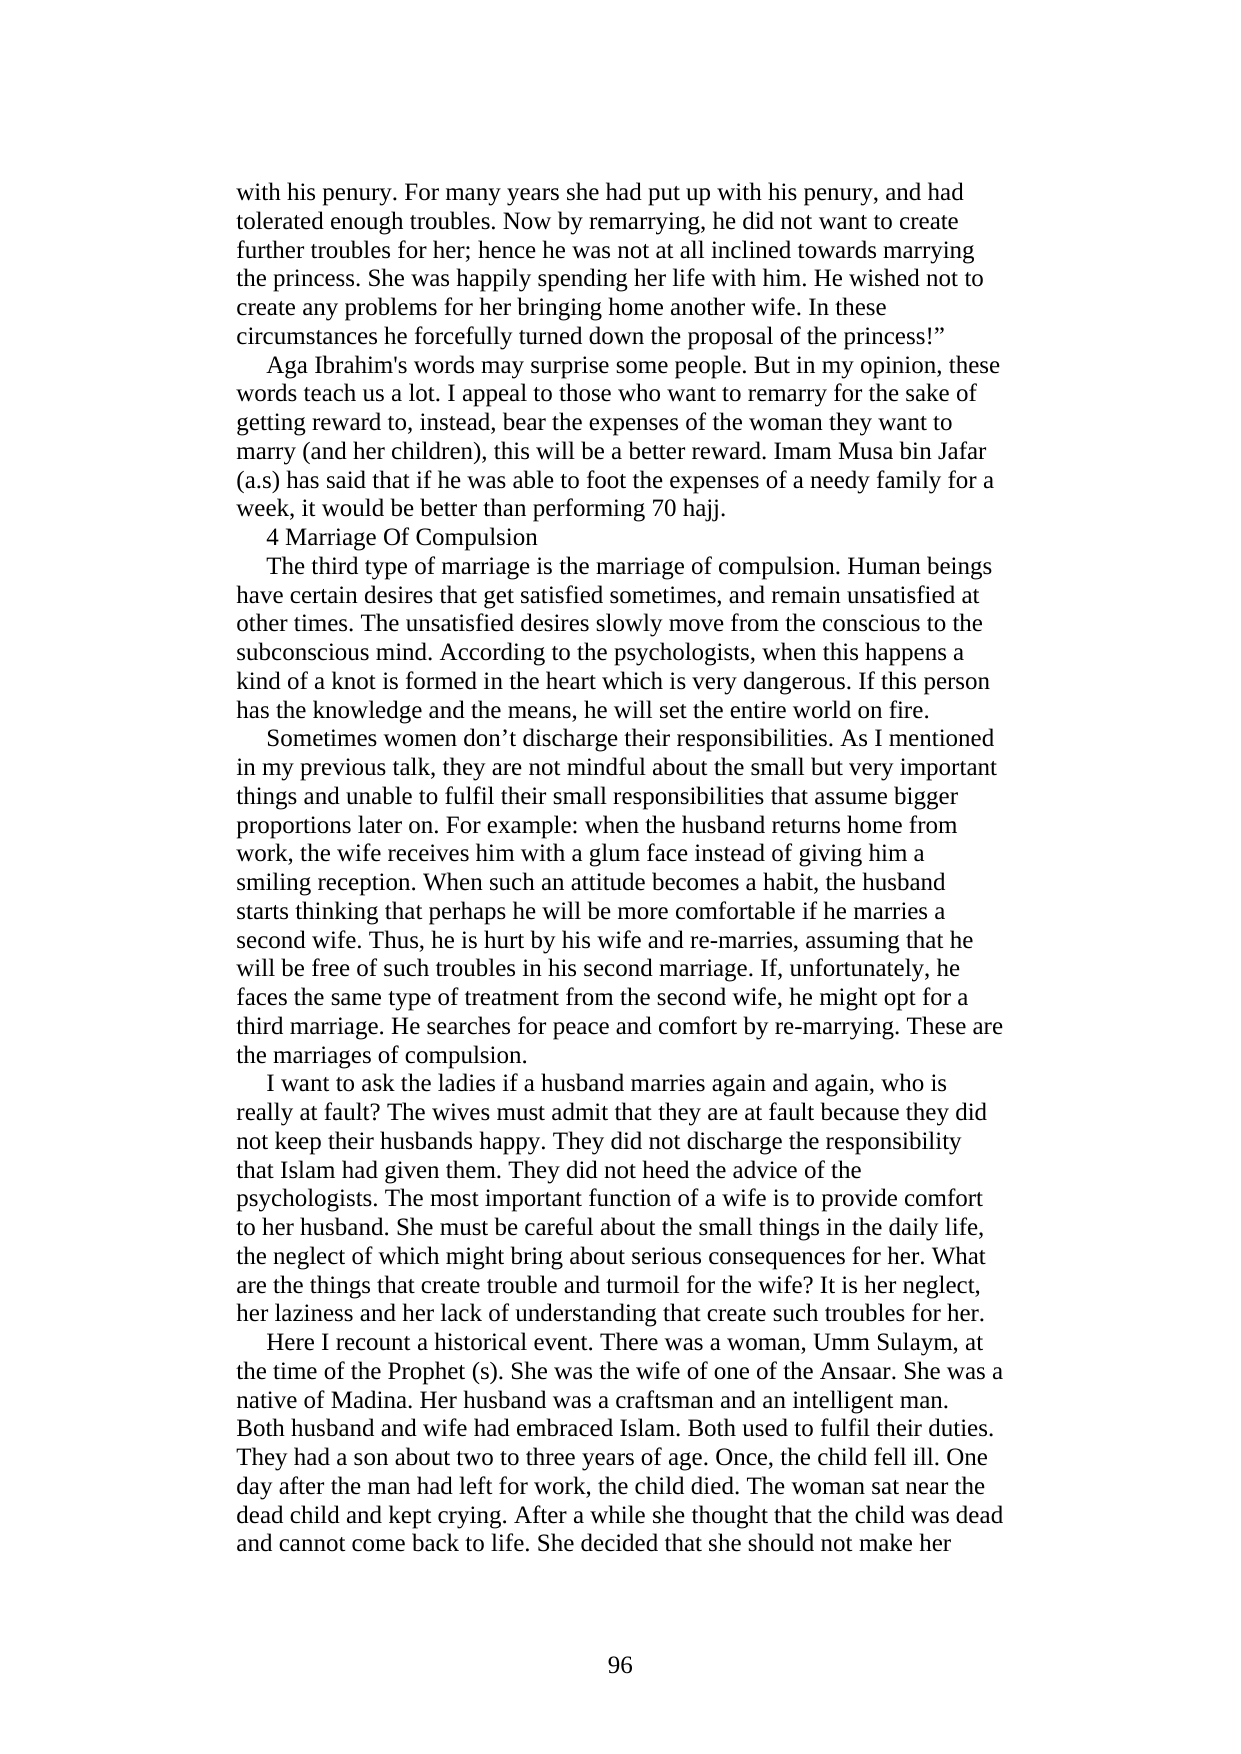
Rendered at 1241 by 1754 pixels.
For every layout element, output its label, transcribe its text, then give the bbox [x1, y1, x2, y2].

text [236, 177, 1004, 350]
text The third type of marriage is the marriage of compulsion. Human beings have certain desires that get satisfied sometimes, and remain unsatisfied at other times. The unsatisfied desires slowly move from the conscious to the subconscious mind. According to the psychologists, when this happens a kind of a knot is formed in the heart which is very dangerous. If this person has the knowledge and the means, he will set the entire world on fire. [236, 551, 1004, 723]
text Sometimes women don’t discharge their responsibilities. As I mentioned in my previous talk, they are not mindful about the small but very important things and unable to fulfil their small responsibilities that assume bigger proportions later on. For example: when the husband returns home from work, the wife receives him with a glum face instead of giving him a smiling reception. When such an attitude becomes a habit, the husband starts thinking that perhaps he will be more comfortable if he marries a second wife. Thus, he is hurt by his wife and re-marries, assuming that he will be free of such troubles in his second marriage. If, unfortunately, he faces the same type of treatment from the second wife, he might opt for a third marriage. He searches for peace and comfort by re-marrying. These are the marriages of compulsion. [236, 723, 1004, 1068]
text I want to ask the ladies if a husband marries again and again, who is really at fault? The wives must admit that they are at fault because they did not keep their husbands happy. They did not discharge the responsibility that Islam had given them. They did not heed the advice of the psychologists. The most important function of a wife is to provide comfort to her husband. She must be careful about the small things in the daily life, the neglect of which might bring about serious consequences for her. What are the things that create trouble and turmoil for the wife? It is her neglect, her laziness and her lack of understanding that create such troubles for her. [236, 1068, 1004, 1327]
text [236, 1327, 1004, 1557]
text 4 Marriage Of Compulsion [236, 522, 1004, 551]
text Aga Ibrahim's words may surprise some people. But in my opinion, these words teach us a lot. I appeal to those who want to remarry for the sake of getting reward to, instead, bear the expenses of the woman they want to marry (and her children), this will be a better reward. Imam Musa bin Jafar (a.s) has said that if he was able to foot the expenses of a needy family for a week, it would be better than performing 70 hajj. [236, 350, 1004, 522]
